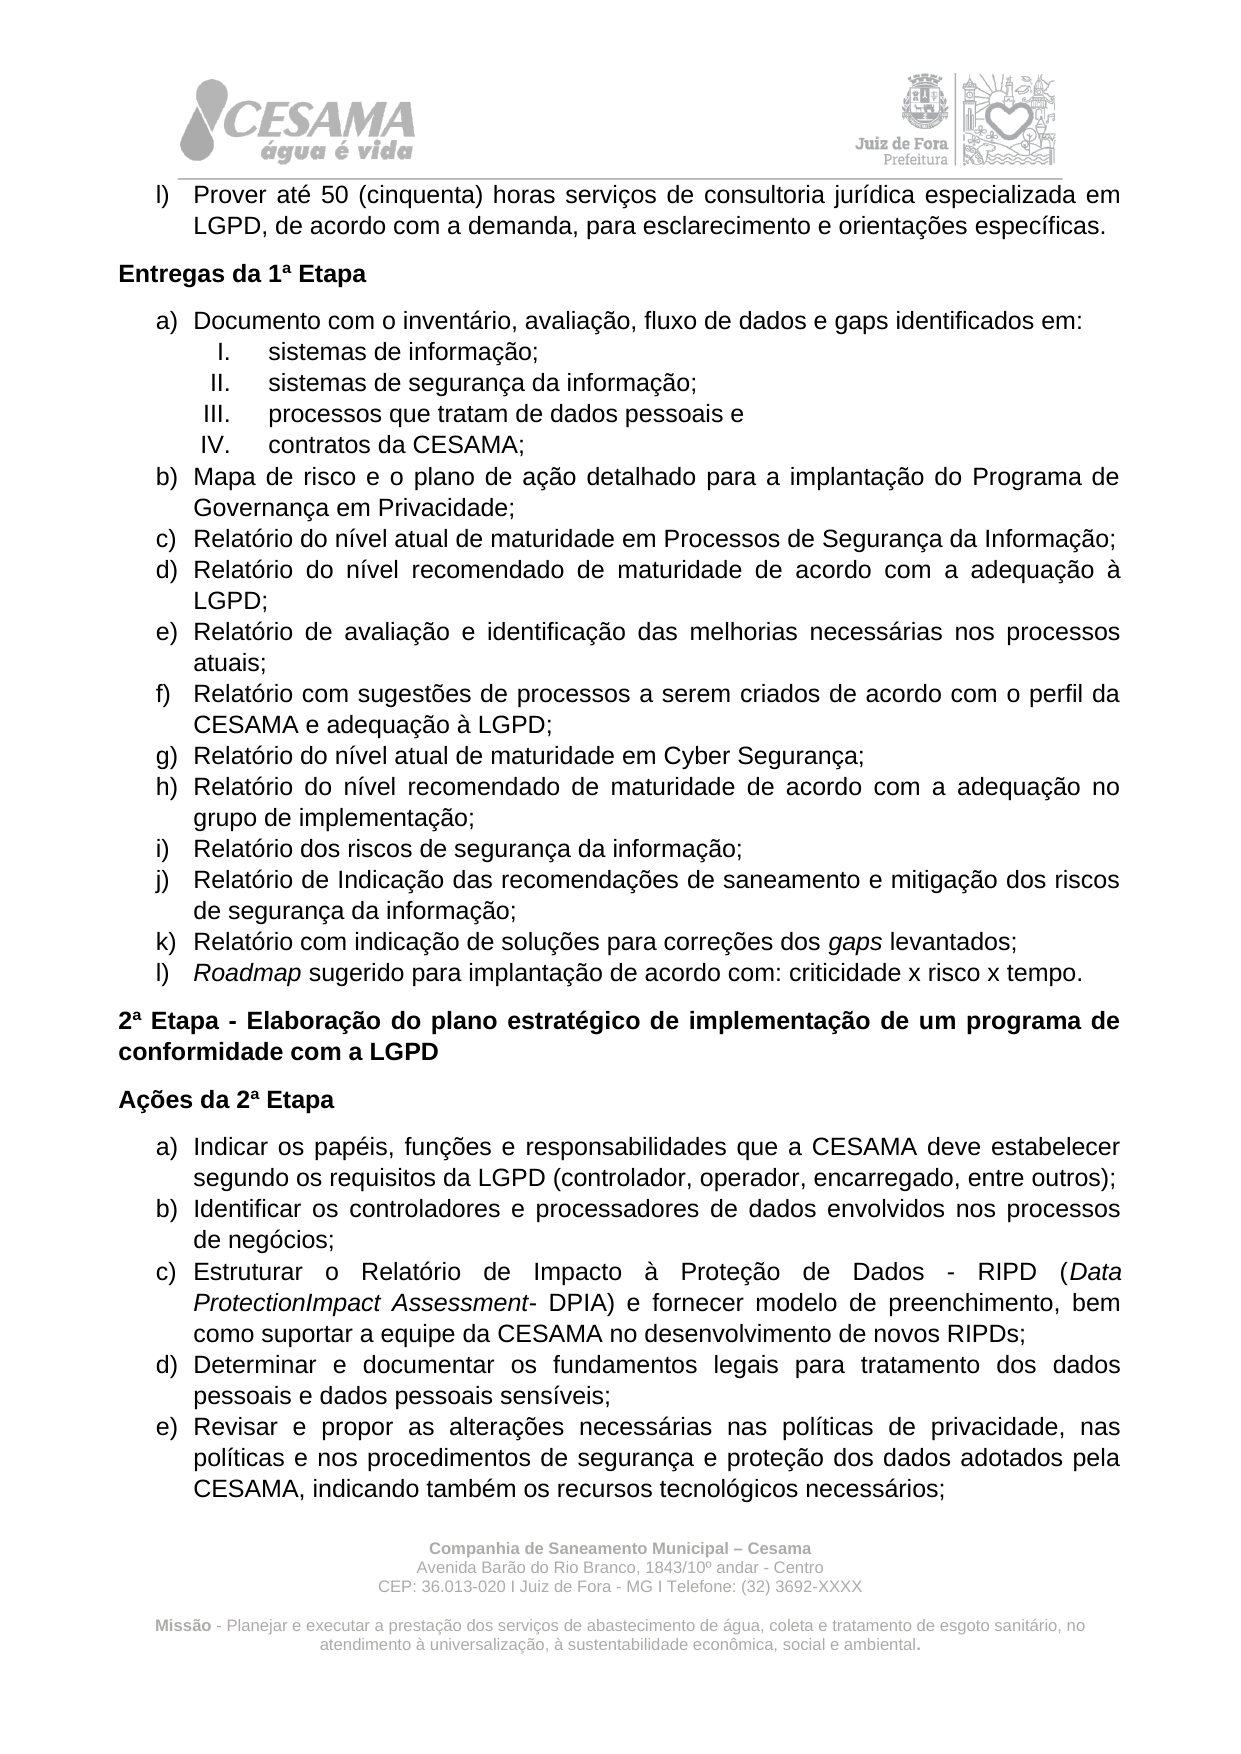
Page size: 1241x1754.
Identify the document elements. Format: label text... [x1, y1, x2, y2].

list Identificar os controladores e processadores de dados envolvidos nos processos de negócios; [156, 1194, 1122, 1254]
text Entregas da 1ª Etapa [118, 258, 1122, 287]
list Mapa de risco e o plano de ação detalhado para a implantação do Programa de Governança em Privacidade; [156, 461, 1122, 521]
list Indicar os papéis, funções e responsabilidades que a CESAMA deve estabelecer segundo os requisitos da LGPD (controlador, operador, encarregado, entre outros); [156, 1132, 1122, 1192]
list Relatório com indicação de soluções para correções dos gaps levantados; [156, 927, 1122, 956]
list Relatório dos riscos de segurança da informação; [156, 834, 1122, 863]
list Relatório de Indicação das recomendações de saneamento e mitigação dos riscos de segurança da informação; [156, 865, 1122, 925]
list Relatório do nível recomendado de maturidade de acordo com a adequação à LGPD; [156, 554, 1122, 614]
list Relatório do nível recomendado de maturidade de acordo com a adequação no grupo de implementação; [156, 772, 1122, 832]
list Roadmap sugerido para implantação de acordo com: criticidade x risco x tempo. [156, 958, 1122, 987]
list sistemas de informação; [231, 337, 1122, 366]
picture [177, 73, 1063, 180]
list Relatório de avaliação e identificação das melhorias necessárias nos processos atuais; [156, 617, 1122, 676]
text Ações da 2ª Etapa [118, 1084, 1122, 1113]
list Documento com o inventário, avaliação, fluxo de dados e gaps identificados em: [156, 306, 1122, 335]
list Relatório do nível atual de maturidade em Processos de Segurança da Informação; [156, 523, 1122, 552]
list Relatório do nível atual de maturidade em Cyber Segurança; [156, 741, 1122, 769]
list Relatório com sugestões de processos a serem criados de acordo com o perfil da CESAMA e adequação à LGPD; [156, 679, 1122, 738]
list Estruturar o Relatório de Impacto à Proteção de Dados - RIPD (Data ProtectionImpact Assessment- DPIA) e fornecer modelo de preenchimento, bem como suportar a equipe da CESAMA no desenvolvimento de novos RIPDs; [156, 1256, 1122, 1347]
list contratos da CESAMA; [231, 430, 1122, 459]
list sistemas de segurança da informação; [231, 368, 1122, 397]
list processos que tratam de dados pessoais e [231, 399, 1122, 428]
list Determinar e documentar os fundamentos legais para tratamento dos dados pessoais e dados pessoais sensíveis; [156, 1349, 1122, 1409]
list Prover até 50 (cinquenta) horas serviços de consultoria jurídica especializada em LGPD, de acordo com a demanda, para esclarecimento e orientações específicas. [156, 180, 1122, 239]
text 2ª Etapa - Elaboração do plano estratégico de implementação de um programa de conformidade com a LGPD [118, 1006, 1122, 1066]
list Revisar e propor as alterações necessárias nas políticas de privacidade, nas políticas e nos procedimentos de segurança e proteção dos dados adotados pela CESAMA, indicando também os recursos tecnológicos necessários; [156, 1412, 1122, 1502]
